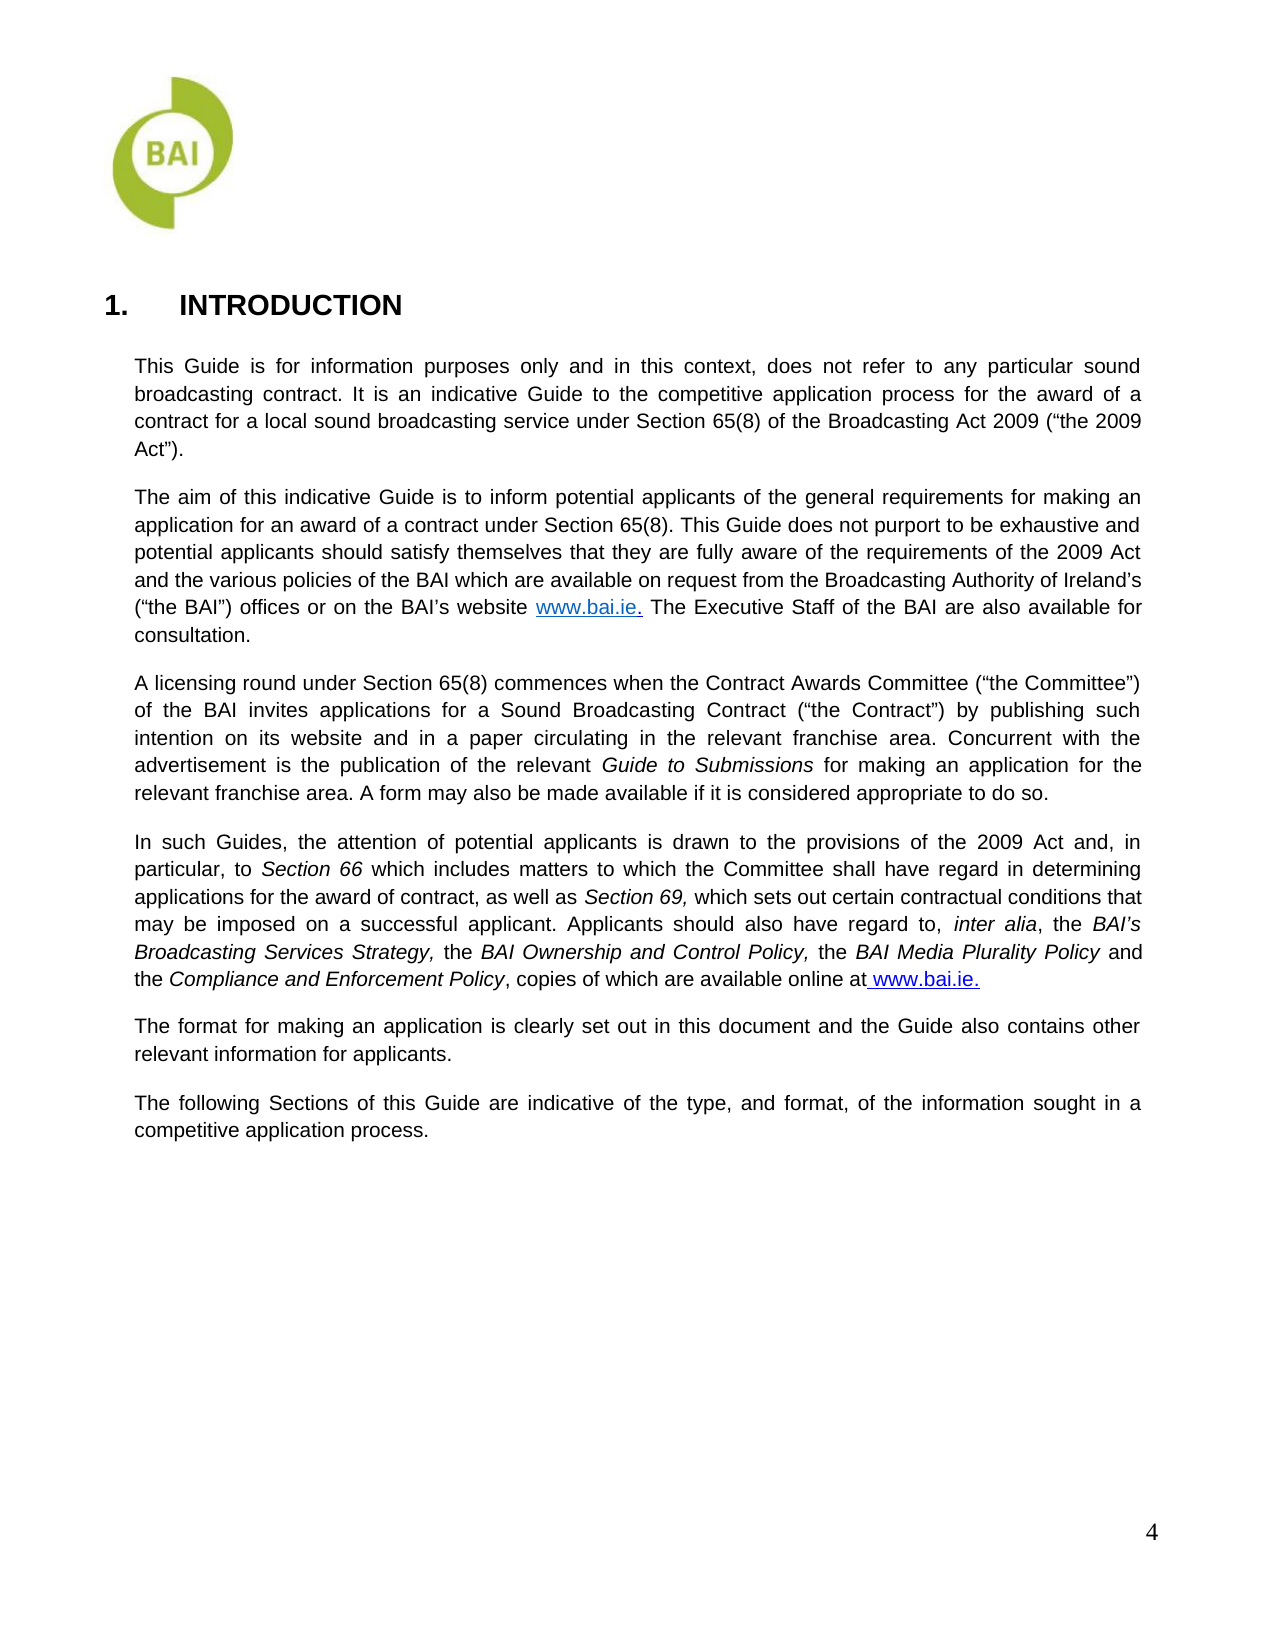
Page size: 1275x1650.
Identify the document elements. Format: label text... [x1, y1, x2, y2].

text The aim of this indicative Guide is to inform potential applicants of the general requirements for making an application for an award of a contract under Section 65(8). This Guide does not purport to be exhaustive and potential applicants should satisfy themselves that they are fully aware of the requirements of the 2009 Act and the various policies of the BAI which are available on request from the Broadcasting Authority of Ireland’s (“the BAI”) offices or on the BAI’s website www.bai.ie. The Executive Staff of the BAI are also available for consultation. [134, 485, 1143, 647]
text In such Guides, the attention of potential applicants is drawn to the provisions of the 2009 Act and, in particular, to Section 66 which includes matters to which the Committee shall have regard in determining applications for the award of contract, as well as Section 69, which sets out certain contractual conditions that may be imposed on a successful applicant. Applicants should also have regard to, inter alia, the BAI’s Broadcasting Services Strategy, the BAI Ownership and Control Policy, the BAI Media Plurality Policy and the Compliance and Enforcement Policy, copies of which are available online at www.bai.ie. [134, 830, 1143, 991]
text The format for making an application is clearly set out in this document and the Guide also contains other relevant information for applicants. [134, 1014, 1143, 1066]
text A licensing round under Section 65(8) commences when the Contract Awards Committee (“the Committee”) of the BAI invites applications for a Sound Broadcasting Contract (“the Contract”) by publishing such intention on its website and in a paper circulating in the relevant franchise area. Concurrent with the advertisement is the publication of the relevant Guide to Submissions for making an application for the relevant franchise area. A form may also be made available if it is considered appropriate to do so. [134, 671, 1143, 805]
picture [104, 75, 235, 235]
text This Guide is for information purposes only and in this context, does not refer to any particular sound broadcasting contract. It is an indicative Guide to the competitive application process for the award of a contract for a local sound broadcasting service under Section 65(8) of the Broadcasting Act 2009 (“the 2009 Act”). [134, 354, 1143, 461]
subtitle 1. INTRODUCTION [104, 288, 1158, 322]
text The following Sections of this Guide are indicative of the type, and format, of the information sought in a competitive application process. [134, 1090, 1143, 1142]
